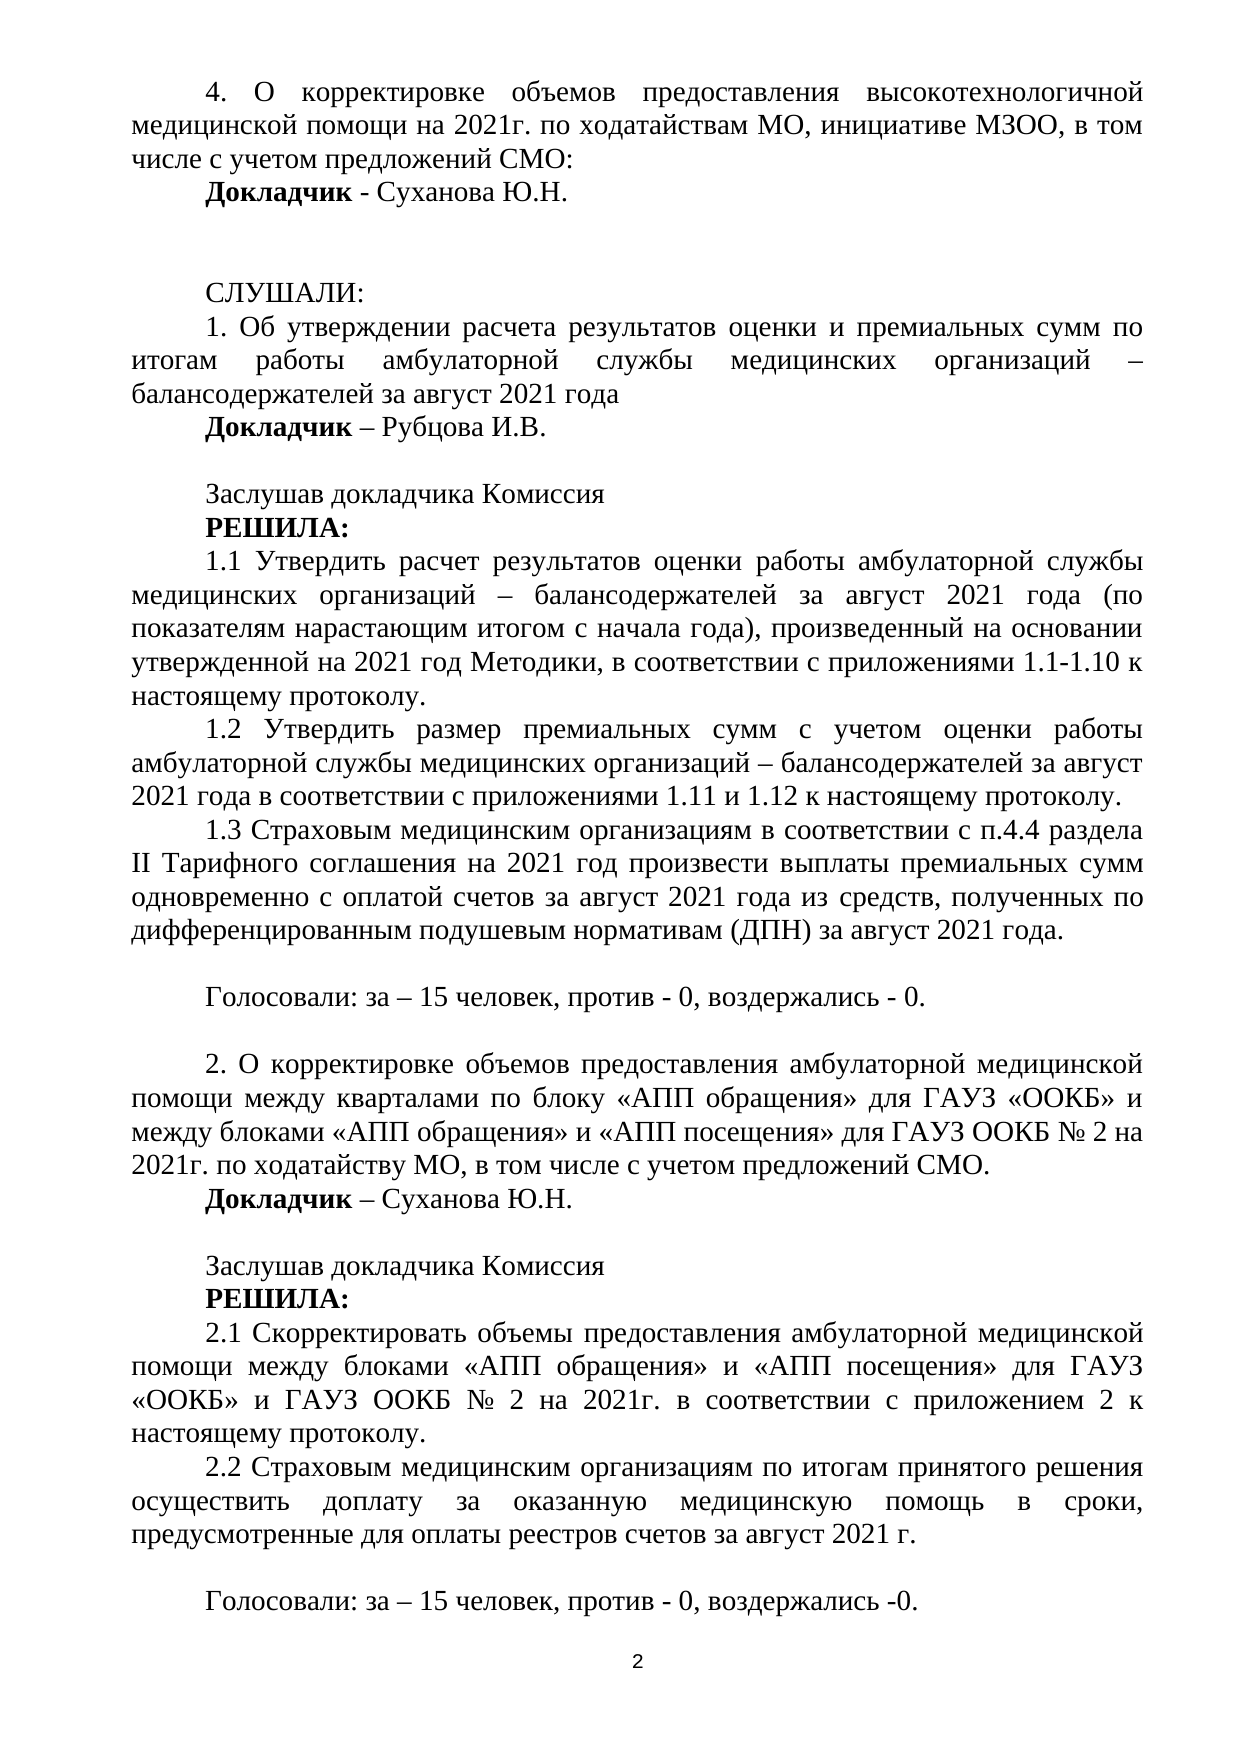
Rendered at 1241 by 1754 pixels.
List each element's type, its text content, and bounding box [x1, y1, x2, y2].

text 2. О корректировке объемов предоставления амбулаторной медицинской помощи между кварталами по блоку «АПП обращения» для ГАУЗ «ООКБ» и между блоками «АПП обращения» и «АПП посещения» для ГАУЗ ООКБ № 2 на 2021г. по ходатайству МО, в том числе с учетом предложений СМО. [131, 1047, 1144, 1181]
text 4. О корректировке объемов предоставления высокотехнологичной медицинской помощи на 2021г. по ходатайствам МО, инициативе МЗОО, в том числе с учетом предложений СМО: [131, 74, 1144, 174]
text 2.1 Скорректировать объемы предоставления амбулаторной медицинской помощи между блоками «АПП обращения» и «АПП посещения» для ГАУЗ «ООКБ» и ГАУЗ ООКБ № 2 на 2021г. в соответствии с приложением 2 к настоящему протоколу. [131, 1315, 1144, 1449]
text Голосовали: за – 15 человек, против - 0, воздержались - 0. [131, 979, 1144, 1013]
text РЕШИЛА: [131, 1281, 1144, 1315]
text 1.3 Страховым медицинским организациям в соответствии с п.4.4 раздела II Тарифного соглашения на 2021 год произвести выплаты премиальных сумм одновременно с оплатой счетов за август 2021 года из средств, полученных по дифференцированным подушевым нормативам (ДПН) за август 2021 года. [131, 812, 1144, 946]
text 1.1 Утвердить расчет результатов оценки работы амбулаторной службы медицинских организаций – балансодержателей за август 2021 года (по показателям нарастающим итогом с начала года), произведенный на основании утвержденной на 2021 год Методики, в соответствии с приложениями 1.1-1.10 к настоящему протоколу. [131, 543, 1144, 711]
text Докладчик – Рубцова И.В. [131, 409, 1144, 443]
text Заслушав докладчика Комиссия [131, 476, 1144, 510]
text 1. Об утверждении расчета результатов оценки и премиальных сумм по итогам работы амбулаторной службы медицинских организаций – балансодержателей за август 2021 года [131, 309, 1144, 409]
text Докладчик – Суханова Ю.Н. [131, 1181, 1144, 1214]
text Докладчик - Суханова Ю.Н. [131, 174, 1144, 208]
text Голосовали: за – 15 человек, против - 0, воздержались -0. [131, 1583, 1144, 1617]
text Заслушав докладчика Комиссия [131, 1248, 1144, 1281]
text 1.2 Утвердить размер премиальных сумм с учетом оценки работы амбулаторной службы медицинских организаций – балансодержателей за август 2021 года в соответствии с приложениями 1.11 и 1.12 к настоящему протоколу. [131, 711, 1144, 812]
text СЛУШАЛИ: [131, 275, 1144, 309]
text РЕШИЛА: [131, 510, 1144, 543]
text 2.2 Страховым медицинским организациям по итогам принятого решения осуществить доплату за оказанную медицинскую помощь в сроки, предусмотренные для оплаты реестров счетов за август 2021 г. [131, 1449, 1144, 1550]
